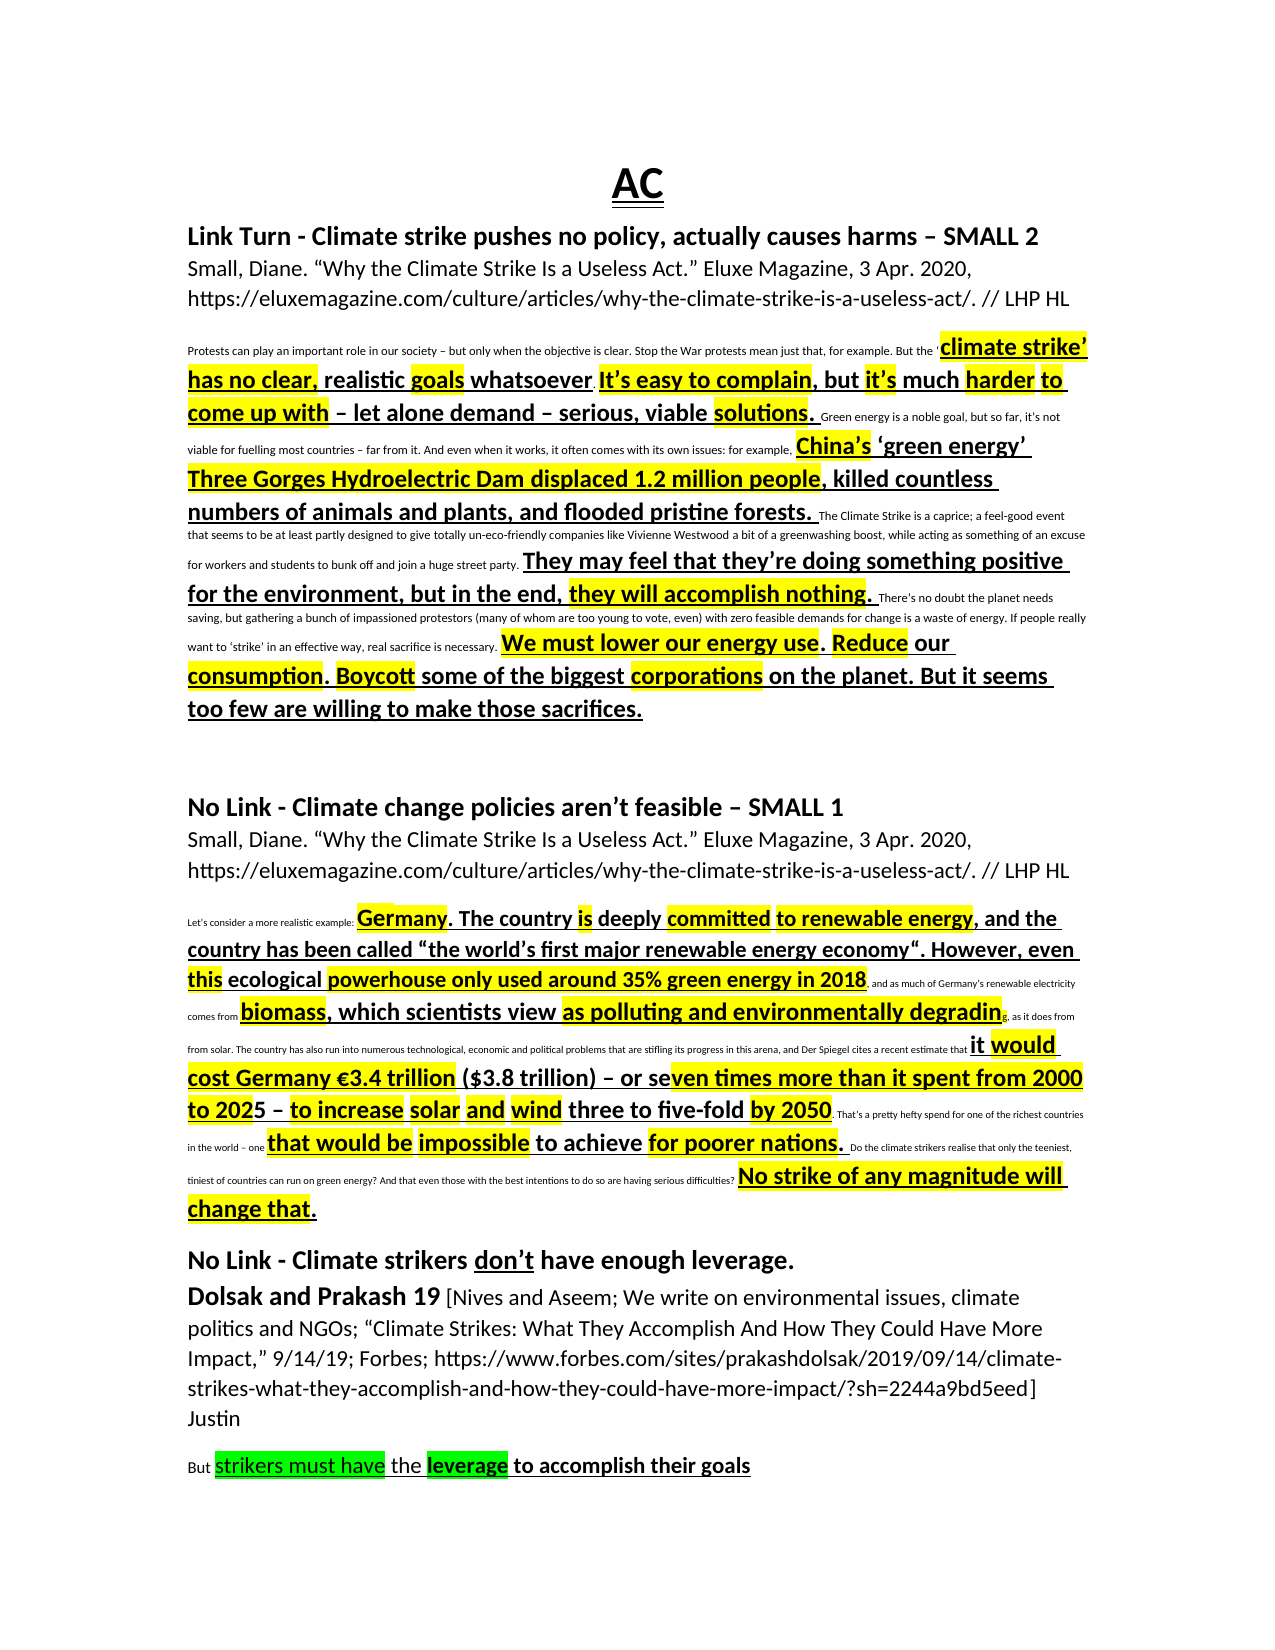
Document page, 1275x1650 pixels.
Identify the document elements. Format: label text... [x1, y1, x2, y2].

text Small, Diane. “Why the Climate Strike Is a Useless Act.” Eluxe Magazine, 3 Apr. 2020, https://eluxemagazine.com/culture/articles/why-the-climate-strike-is-a-useless-act/. // LHP HL [187, 826, 1087, 884]
subtitle AC [187, 154, 1087, 210]
subtitle Link Turn - Climate strike pushes no policy, actually causes harms – SMALL 2 [187, 219, 1087, 252]
subtitle No Link - Climate change policies aren’t feasible – SMALL 1 [187, 790, 1087, 823]
text Let’s consider a more realistic example: Germany. The country is deeply committed to renewable energy, and the country has been called “the world’s first major renewable energy economy“. However, even this ecological powerhouse only used around 35% green energy in 2018, and as much of Germany’s renewable electricity comes from biomass, which scientists view as polluting and environmentally degrading, as it does from from solar. The country has also run into numerous technological, economic and political problems that are stifling its progress in this arena, and Der Spiegel cites a recent estimate that it would cost Germany €3.4 trillion ($3.8 trillion) – or seven times more than it spent from 2000 to 2025 – to increase solar and wind three to five-fold by 2050. That’s a pretty hefty spend for one of the richest countries in the world – one that would be impossible to achieve for poorer nations. Do the climate strikers realise that only the teeniest, tiniest of countries can run on green energy? And that even those with the best intentions to do so are having serious difficulties? No strike of any magnitude will change that. [187, 903, 1087, 1224]
text But strikers must have the leverage to accomplish their goals [508, 1451, 1087, 1479]
text Small, Diane. “Why the Climate Strike Is a Useless Act.” Eluxe Magazine, 3 Apr. 2020, https://eluxemagazine.com/culture/articles/why-the-climate-strike-is-a-useless-act/. // LHP HL [187, 254, 1087, 312]
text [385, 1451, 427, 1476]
text Dolsak and Prakash 19 [Nives and Aseem; We write on environmental issues, climate politics and NGOs; “Climate Strikes: What They Accomplish And How They Could Have More Impact,” 9/14/19; Forbes; https://www.forbes.com/sites/prakashdolsak/2019/09/14/climate-strikes-what-they-accomplish-and-how-they-could-have-more-impact/?sh=2244a9bd5eed] Justin [187, 1279, 1087, 1432]
subtitle No Link - Climate strikers don’t have enough leverage. [187, 1243, 1087, 1276]
text Protests can play an important role in our society – but only when the objective is clear. Stop the War protests mean just that, for example. But the ‘climate strike’ has no clear, realistic goals whatsoever. It’s easy to complain, but it’s much harder to come up with – let alone demand – serious, viable solutions. Green energy is a noble goal, but so far, it’s not viable for fuelling most countries – far from it. And even when it works, it often comes with its own issues: for example, China’s ‘green energy’ Three Gorges Hydroelectric Dam displaced 1.2 million people, killed countless numbers of animals and plants, and flooded pristine forests. The Climate Strike is a caprice; a feel-good event that seems to be at least partly designed to give totally un-eco-friendly companies like Vivienne Westwood a bit of a greenwashing boost, while acting as something of an excuse for workers and students to bunk off and join a huge street party. They may feel that they’re doing something positive for the environment, but in the end, they will accomplish nothing. There’s no doubt the planet needs saving, but gathering a bunch of impassioned protestors (many of whom are too young to vote, even) with zero feasible demands for change is a waste of energy. If people really want to ‘strike’ in an effective way, real sacrifice is necessary. We must lower our energy use. Reduce our consumption. Boycott some of the biggest corporations on the planet. But it seems too few are willing to make those sacrifices. [187, 331, 1087, 724]
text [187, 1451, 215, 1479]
